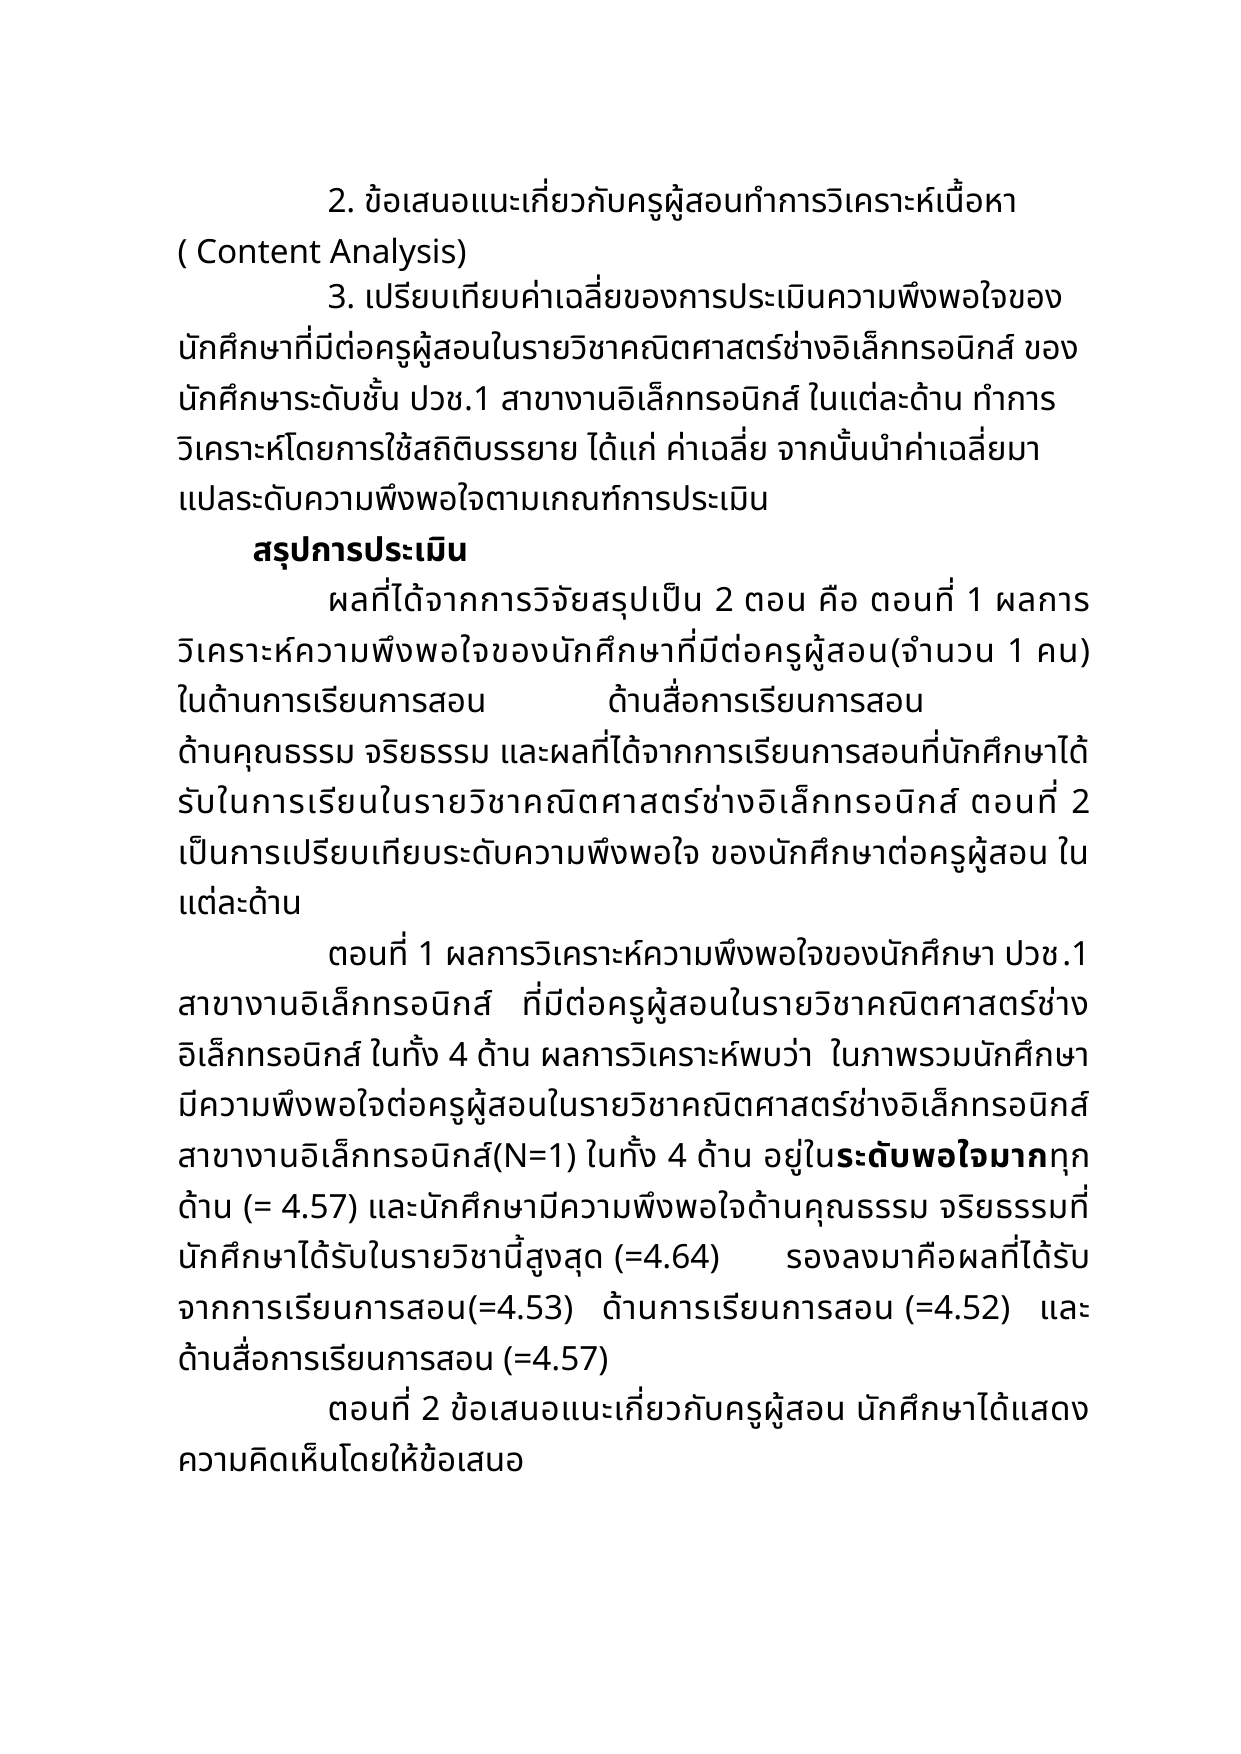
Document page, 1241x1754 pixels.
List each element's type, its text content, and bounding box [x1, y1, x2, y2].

text 2. ข้อเสนอแนะเกี่ยวกับครูผู้สอนทำการวิเคราะห์เนื้อหา ( Content Analysis) [177, 177, 1090, 273]
text 3. เปรียบเทียบค่าเฉลี่ยของการประเมินความพึงพอใจของนักศึกษาที่มีต่อครูผู้สอนในรายวิชาคณิตศาสตร์ช่างอิเล็กทรอนิกส์ ของนักศึกษาระดับชั้น ปวช.1 สาขางานอิเล็กทรอนิกส์ ในแต่ละด้าน ทำการวิเคราะห์โดยการใช้สถิติบรรยาย ได้แก่ ค่าเฉลี่ย จากนั้นนำค่าเฉลี่ยมาแปลระดับความพึงพอใจตามเกณฑ์การประเมิน [177, 273, 1090, 526]
text ผลที่ได้จากการวิจัยสรุปเป็น 2 ตอน คือ ตอนที่ 1 ผลการวิเคราะห์ความพึงพอใจของนักศึกษาที่มีต่อครูผู้สอน(จำนวน 1 คน) ในด้านการเรียนการสอน ด้านสื่อการเรียนการสอน [177, 576, 1090, 728]
text ตอนที่ 2 ข้อเสนอแนะเกี่ยวกับครูผู้สอน นักศึกษาได้แสดงความคิดเห็นโดยให้ข้อเสนอ [177, 1385, 1090, 1486]
text ตอนที่ 1 ผลการวิเคราะห์ความพึงพอใจของนักศึกษา ปวช.1 สาขางานอิเล็กทรอนิกส์ ที่มีต่อครูผู้สอนในรายวิชาคณิตศาสตร์ช่างอิเล็กทรอนิกส์ ในทั้ง 4 ด้าน ผลการวิเคราะห์พบว่า ในภาพรวมนักศึกษามีความพึงพอใจต่อครูผู้สอนในรายวิชาคณิตศาสตร์ช่างอิเล็กทรอนิกส์ สาขางานอิเล็กทรอนิกส์(N=1) ในทั้ง 4 ด้าน อยู่ในระดับพอใจมากทุกด้าน (= 4.57) และนักศึกษามีความพึงพอใจด้านคุณธรรม จริยธรรมที่นักศึกษาได้รับในรายวิชานี้สูงสุด (=4.64) รองลงมาคือผลที่ได้รับจากการเรียนการสอน(=4.53) ด้านการเรียนการสอน (=4.52) และด้านสื่อการเรียนการสอน (=4.57) [177, 930, 1090, 1385]
text สรุปการประเมิน [177, 526, 1090, 576]
text ด้านคุณธรรม จริยธรรม และผลที่ได้จากการเรียนการสอนที่นักศึกษาได้รับในการเรียนในรายวิชาคณิตศาสตร์ช่างอิเล็กทรอนิกส์ ตอนที่ 2 เป็นการเปรียบเทียบระดับความพึงพอใจ ของนักศึกษาต่อครูผู้สอน ในแต่ละด้าน [177, 728, 1090, 930]
